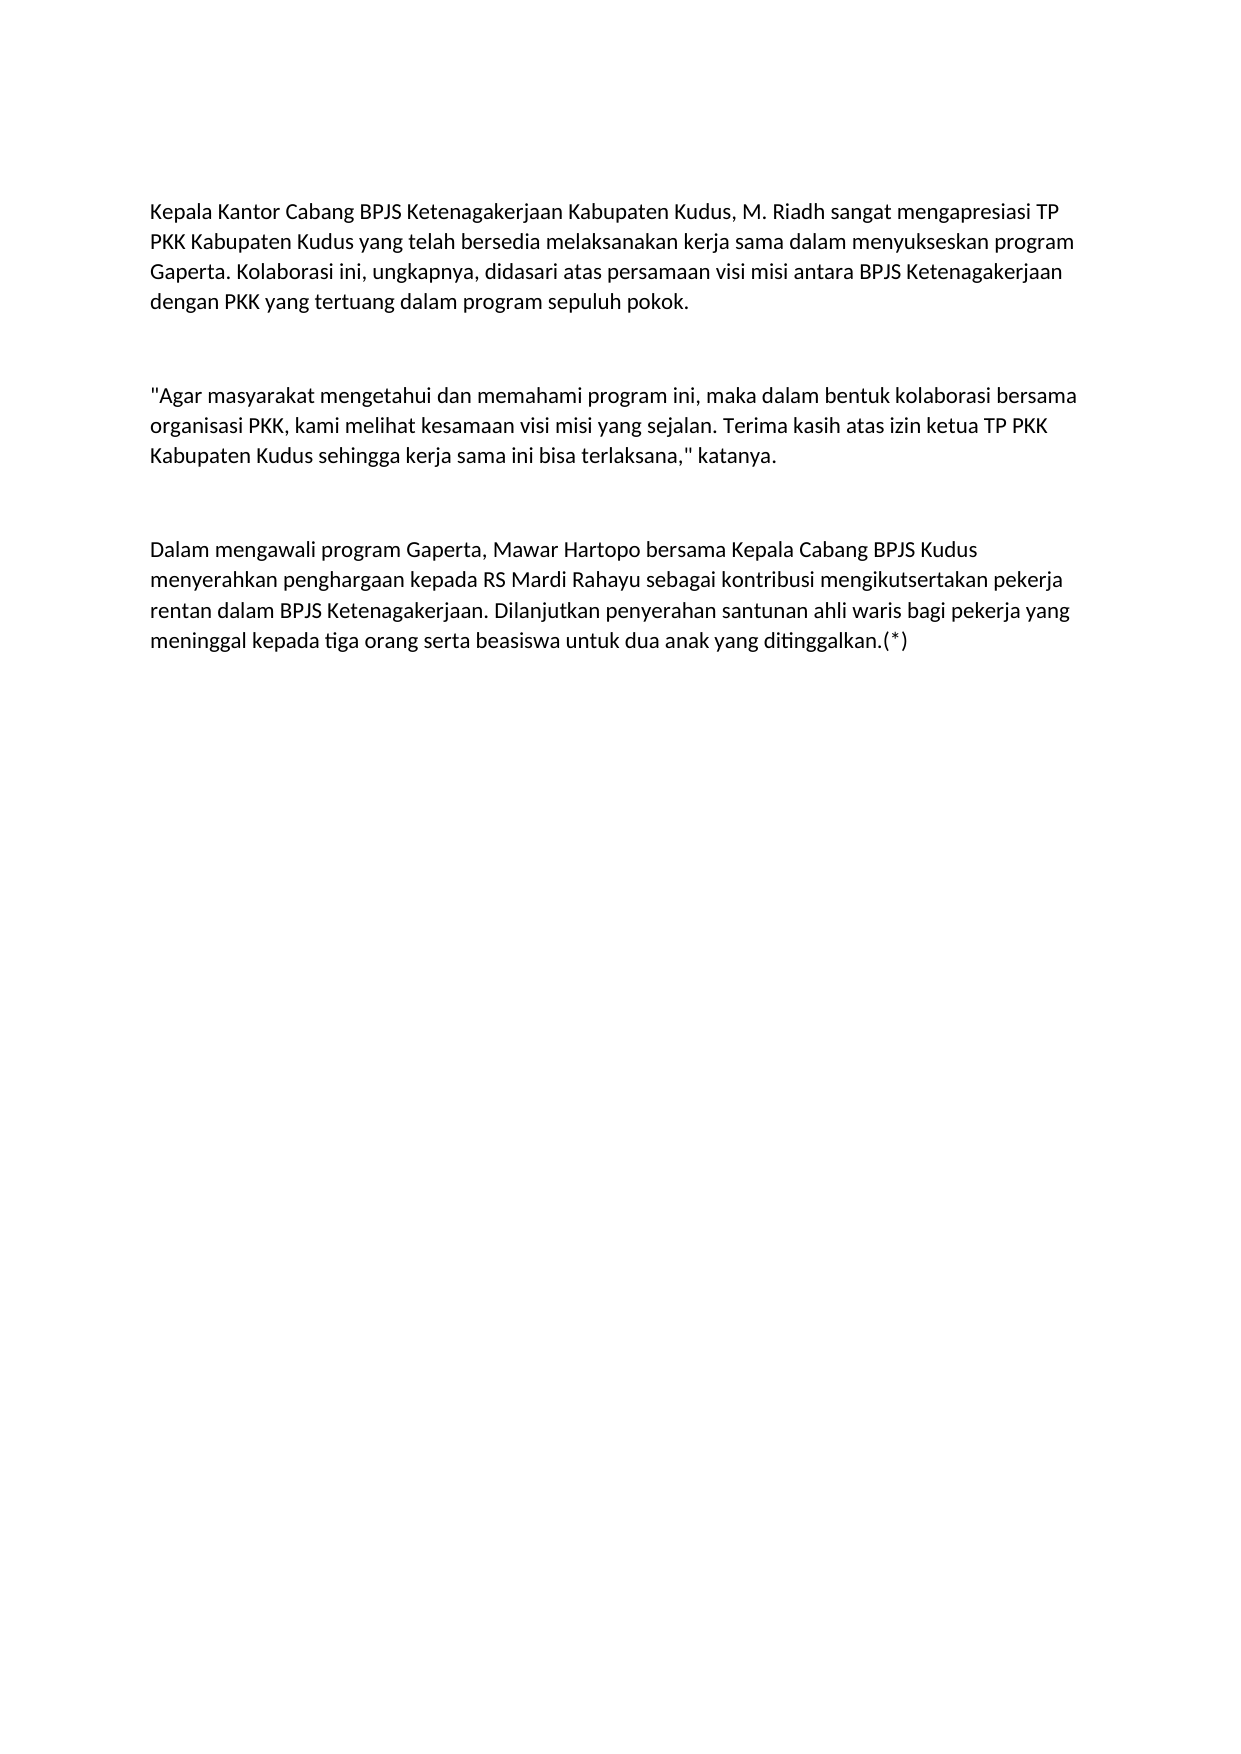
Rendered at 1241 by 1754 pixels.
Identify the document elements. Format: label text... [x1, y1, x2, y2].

text "Agar masyarakat mengetahui dan memahami program ini, maka dalam bentuk kolaborasi bersama organisasi PKK, kami melihat kesamaan visi misi yang sejalan. Terima kasih atas izin ketua TP PKK Kabupaten Kudus sehingga kerja sama ini bisa terlaksana," katanya. [150, 381, 1090, 470]
text Dalam mengawali program Gaperta, Mawar Hartopo bersama Kepala Cabang BPJS Kudus menyerahkan penghargaan kepada RS Mardi Rahayu sebagai kontribusi mengikutsertakan pekerja rentan dalam BPJS Ketenagakerjaan. Dilanjutkan penyerahan santunan ahli waris bagi pekerja yang meninggal kepada tiga orang serta beasiswa untuk dua anak yang ditinggalkan.(*) [150, 535, 1090, 654]
text Kepala Kantor Cabang BPJS Ketenagakerjaan Kabupaten Kudus, M. Riadh sangat mengapresiasi TP PKK Kabupaten Kudus yang telah bersedia melaksanakan kerja sama dalam menyukseskan program Gaperta. Kolaborasi ini, ungkapnya, didasari atas persamaan visi misi antara BPJS Ketenagakerjaan dengan PKK yang tertuang dalam program sepuluh pokok. [150, 197, 1090, 316]
